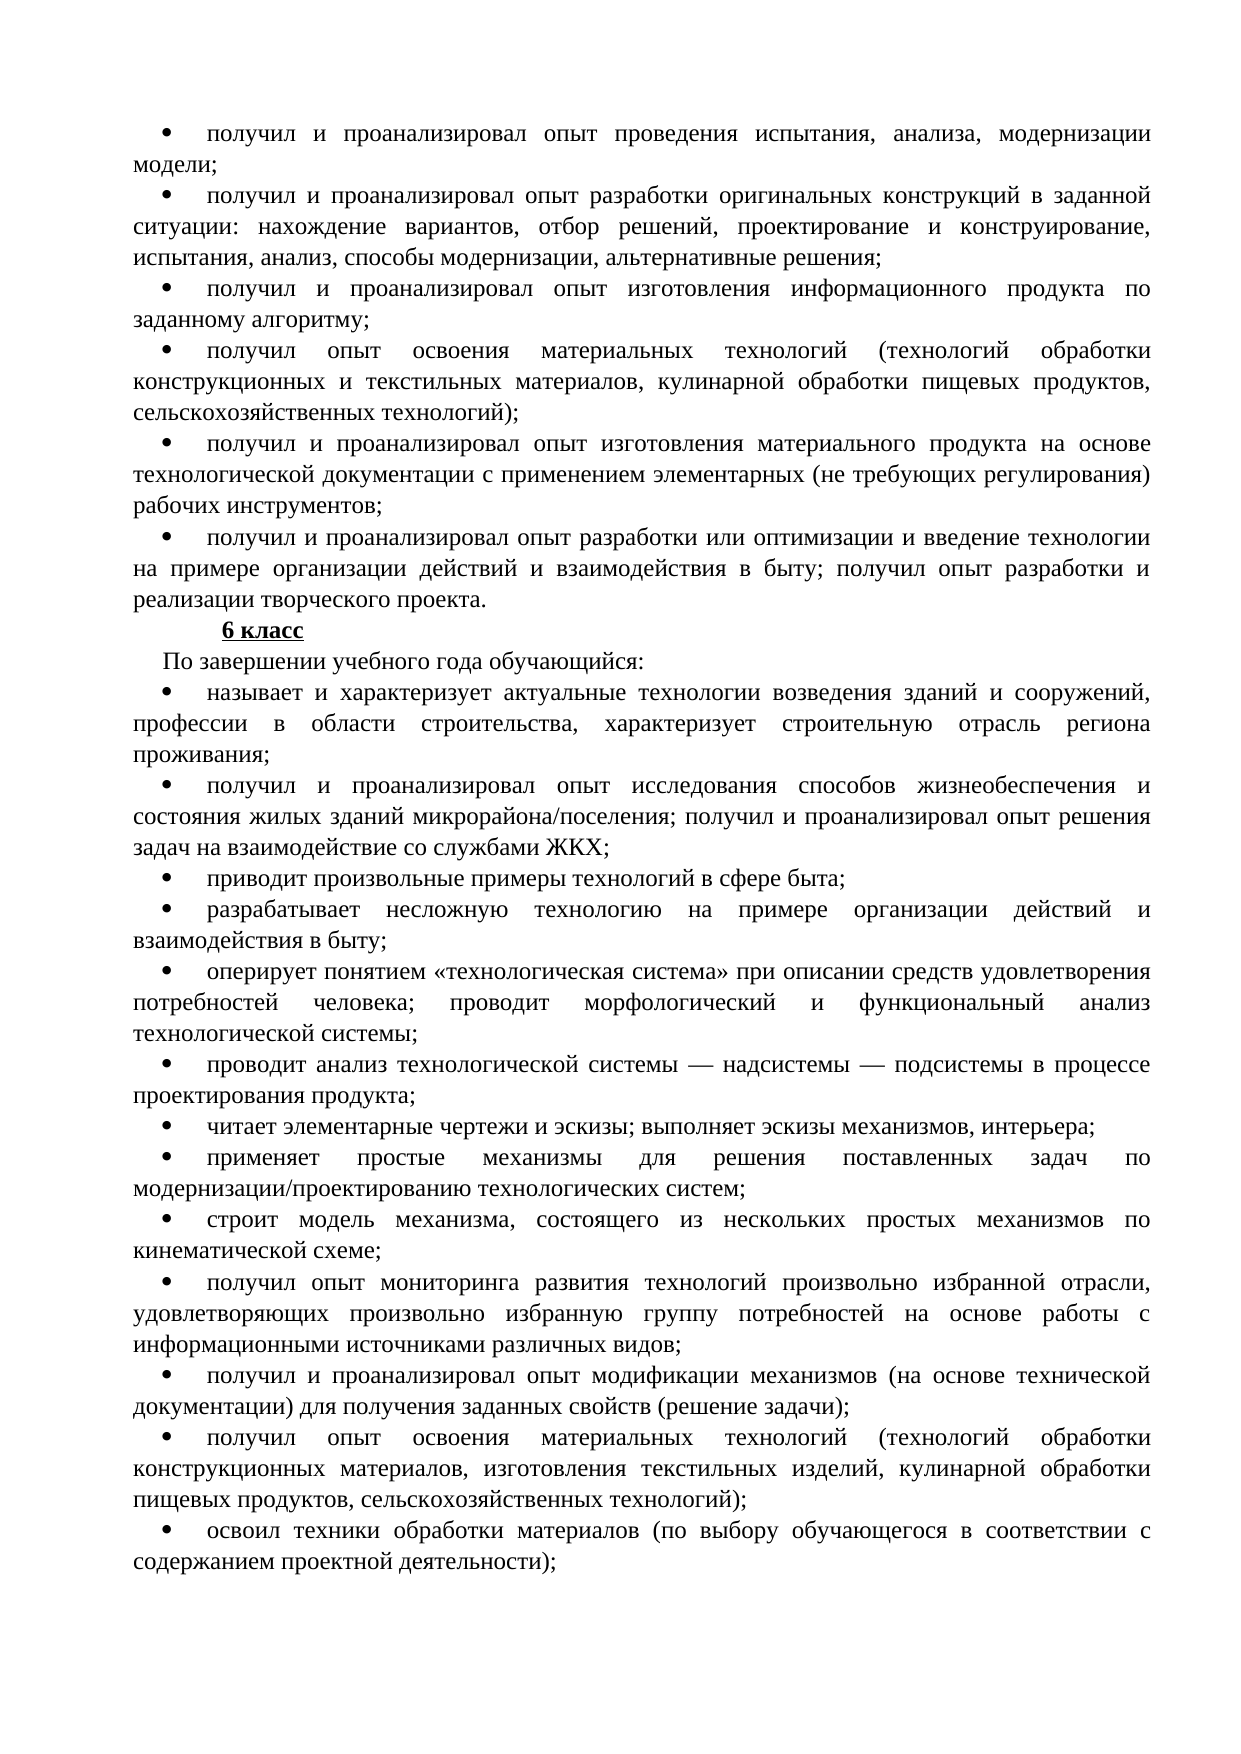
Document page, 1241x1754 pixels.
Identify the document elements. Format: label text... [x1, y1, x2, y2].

list получил и проанализировал опыт модификации механизмов (на основе технической документации) для получения заданных свойств (решение задачи); [133, 1360, 1152, 1419]
list приводит произвольные примеры технологий в сфере быта; [133, 863, 1152, 892]
list получил и проанализировал опыт разработки оригинальных конструкций в заданной ситуации: нахождение вариантов, отбор решений, проектирование и конструирование, испытания, анализ, способы модернизации, альтернативные решения; [133, 180, 1152, 271]
list называет и характеризует актуальные технологии возведения зданий и сооружений, профессии в области строительства, характеризует строительную отрасль региона проживания; [133, 677, 1152, 768]
list получил и проанализировал опыт изготовления информационного продукта по заданному алгоритму; [133, 273, 1152, 333]
list освоил техники обработки материалов (по выбору обучающегося в соответствии с содержанием проектной деятельности); [133, 1515, 1152, 1575]
list разрабатывает несложную технологию на примере организации действий и взаимодействия в быту; [133, 894, 1152, 954]
list получил опыт освоения материальных технологий (технологий обработки конструкционных материалов, изготовления текстильных изделий, кулинарной обработки пищевых продуктов, сельскохозяйственных технологий); [133, 1422, 1152, 1513]
list применяет простые механизмы для решения поставленных задач по модернизации/проектированию технологических систем; [133, 1142, 1152, 1202]
list 6 класс [222, 615, 1152, 643]
list получил и проанализировал опыт исследования способов жизнеобеспечения и состояния жилых зданий микрорайона/поселения; получил и проанализировал опыт решения задач на взаимодействие со службами ЖКХ; [133, 770, 1152, 861]
list По завершении учебного года обучающийся: [162, 646, 1152, 674]
list строит модель механизма, состоящего из нескольких простых механизмов по кинематической схеме; [133, 1204, 1152, 1264]
list получил опыт освоения материальных технологий (технологий обработки конструкционных и текстильных материалов, кулинарной обработки пищевых продуктов, сельскохозяйственных технологий); [133, 335, 1152, 426]
list получил опыт мониторинга развития технологий произвольно избранной отрасли, удовлетворяющих произвольно избранную группу потребностей на основе работы с информационными источниками различных видов; [133, 1267, 1152, 1357]
list читает элементарные чертежи и эскизы; выполняет эскизы механизмов, интерьера; [133, 1111, 1152, 1140]
list получил и проанализировал опыт изготовления материального продукта на основе технологической документации с применением элементарных (не требующих регулирования) рабочих инструментов; [133, 428, 1152, 519]
list получил и проанализировал опыт разработки или оптимизации и введение технологии на примере организации действий и взаимодействия в быту; получил опыт разработки и реализации творческого проекта. [133, 522, 1152, 612]
list оперирует понятием «технологическая система» при описании средств удовлетворения потребностей человека; проводит морфологический и функциональный анализ технологической системы; [133, 956, 1152, 1047]
list проводит анализ технологической системы — надсистемы — подсистемы в процессе проектирования продукта; [133, 1049, 1152, 1109]
list получил и проанализировал опыт проведения испытания, анализа, модернизации модели; [133, 118, 1152, 178]
